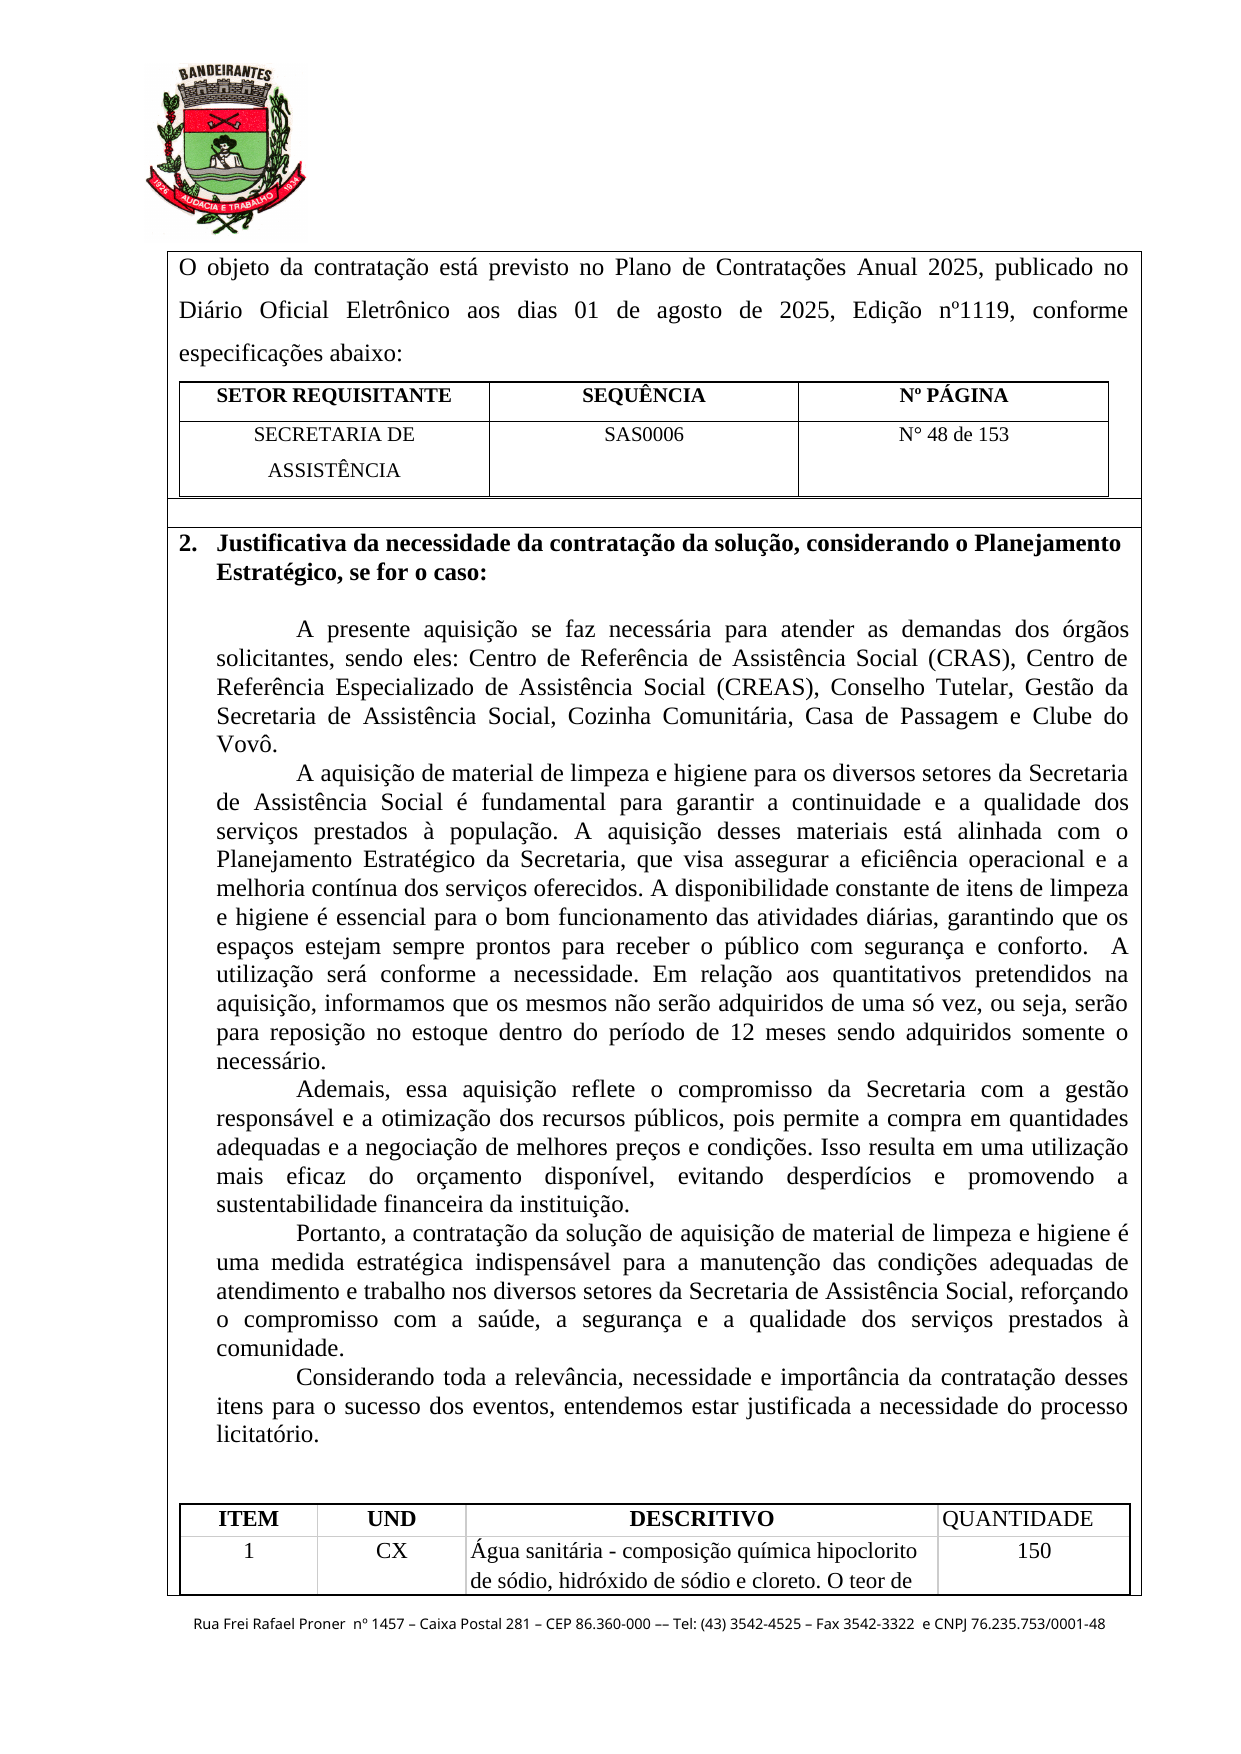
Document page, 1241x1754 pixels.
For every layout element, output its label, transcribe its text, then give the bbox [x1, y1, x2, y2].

picture [144, 63, 308, 243]
table_cell [168, 499, 1141, 527]
